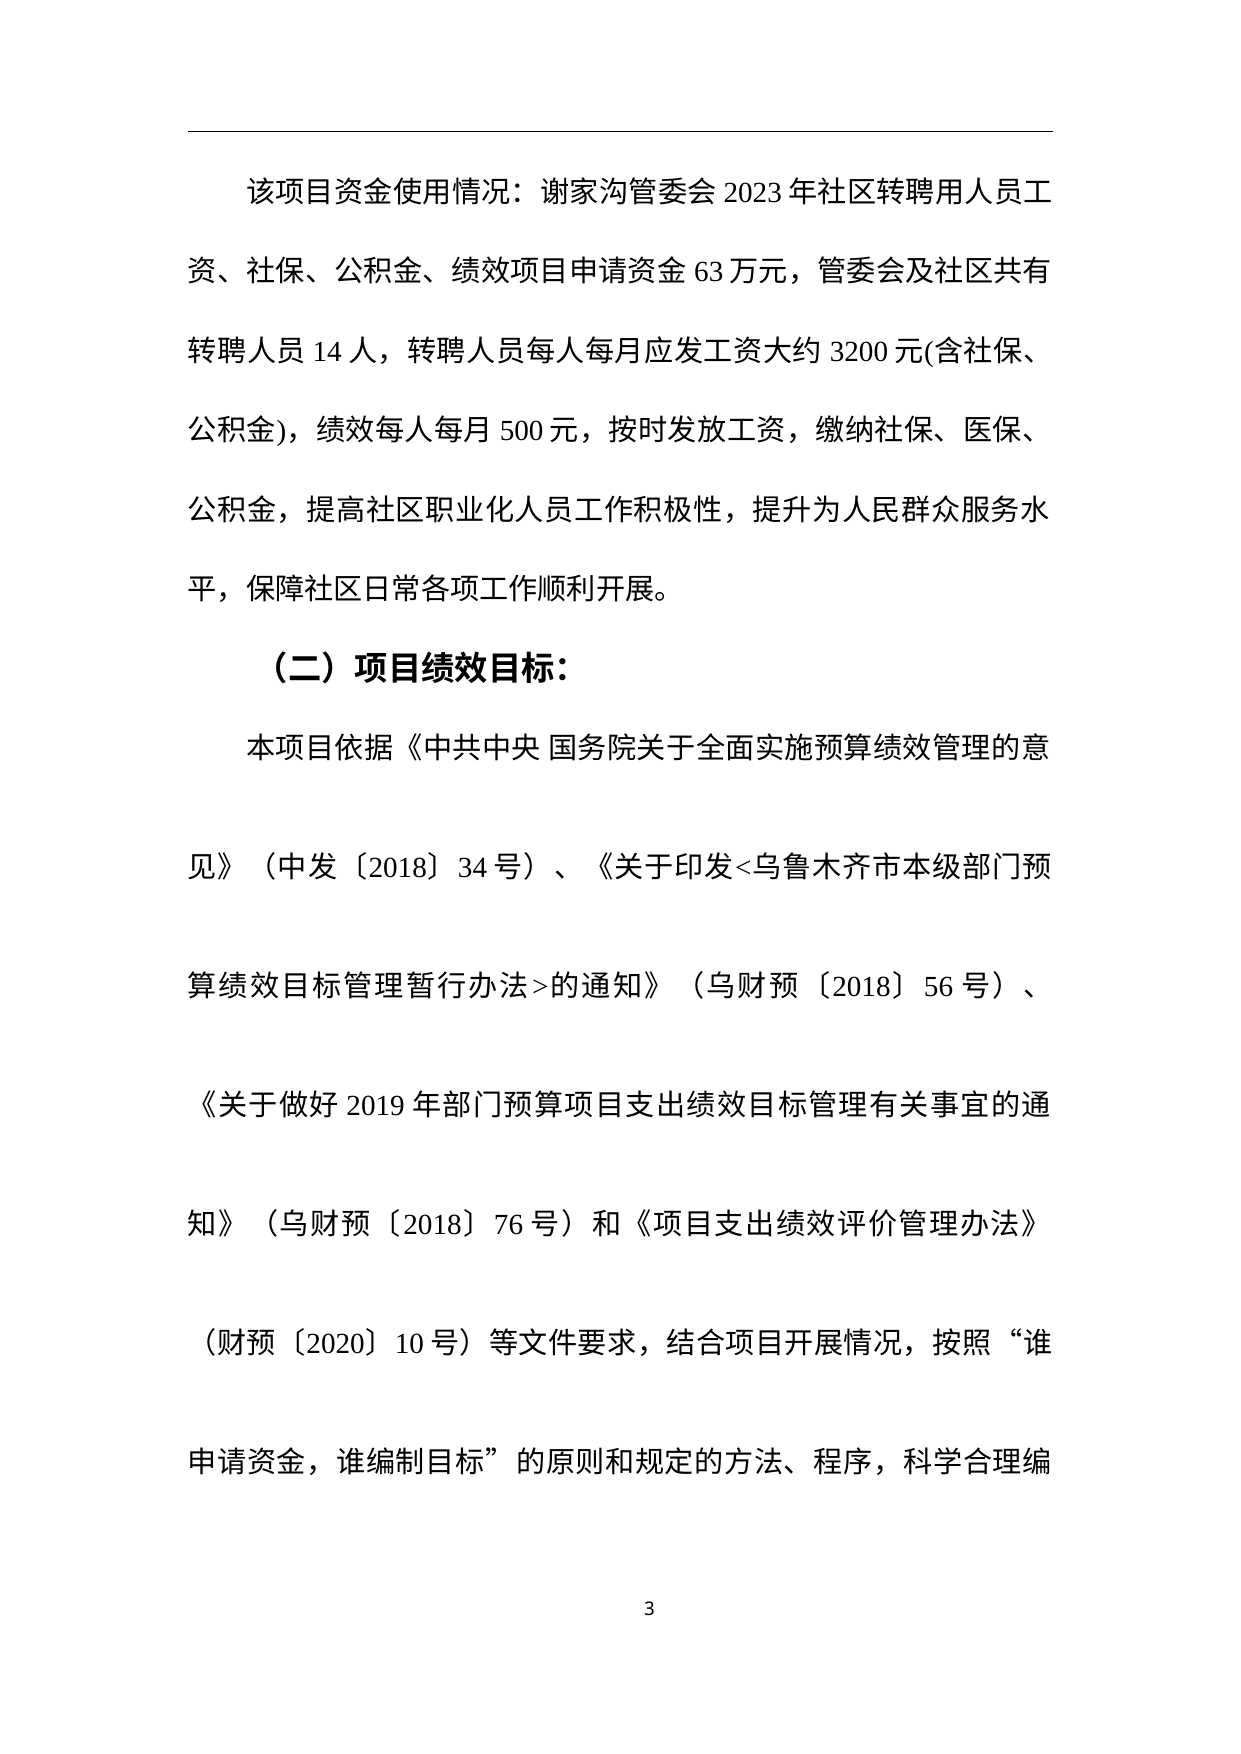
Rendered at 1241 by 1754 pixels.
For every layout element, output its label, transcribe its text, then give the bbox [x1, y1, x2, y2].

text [187, 706, 1053, 1499]
text 该项目资金使用情况：谢家沟管委会2023年社区转聘用人员工资、社保、公积金、绩效项目申请资金63万元，管委会及社区共有转聘人员14人，转聘人员每人每月应发工资大约3200元(含社保、公积金)，绩效每人每月500元，按时发放工资，缴纳社保、医保、公积金，提高社区职业化人员工作积极性，提升为人民群众服务水平，保障社区日常各项工作顺利开展。 [187, 150, 1053, 626]
subtitle （二）项目绩效目标： [187, 626, 1053, 706]
